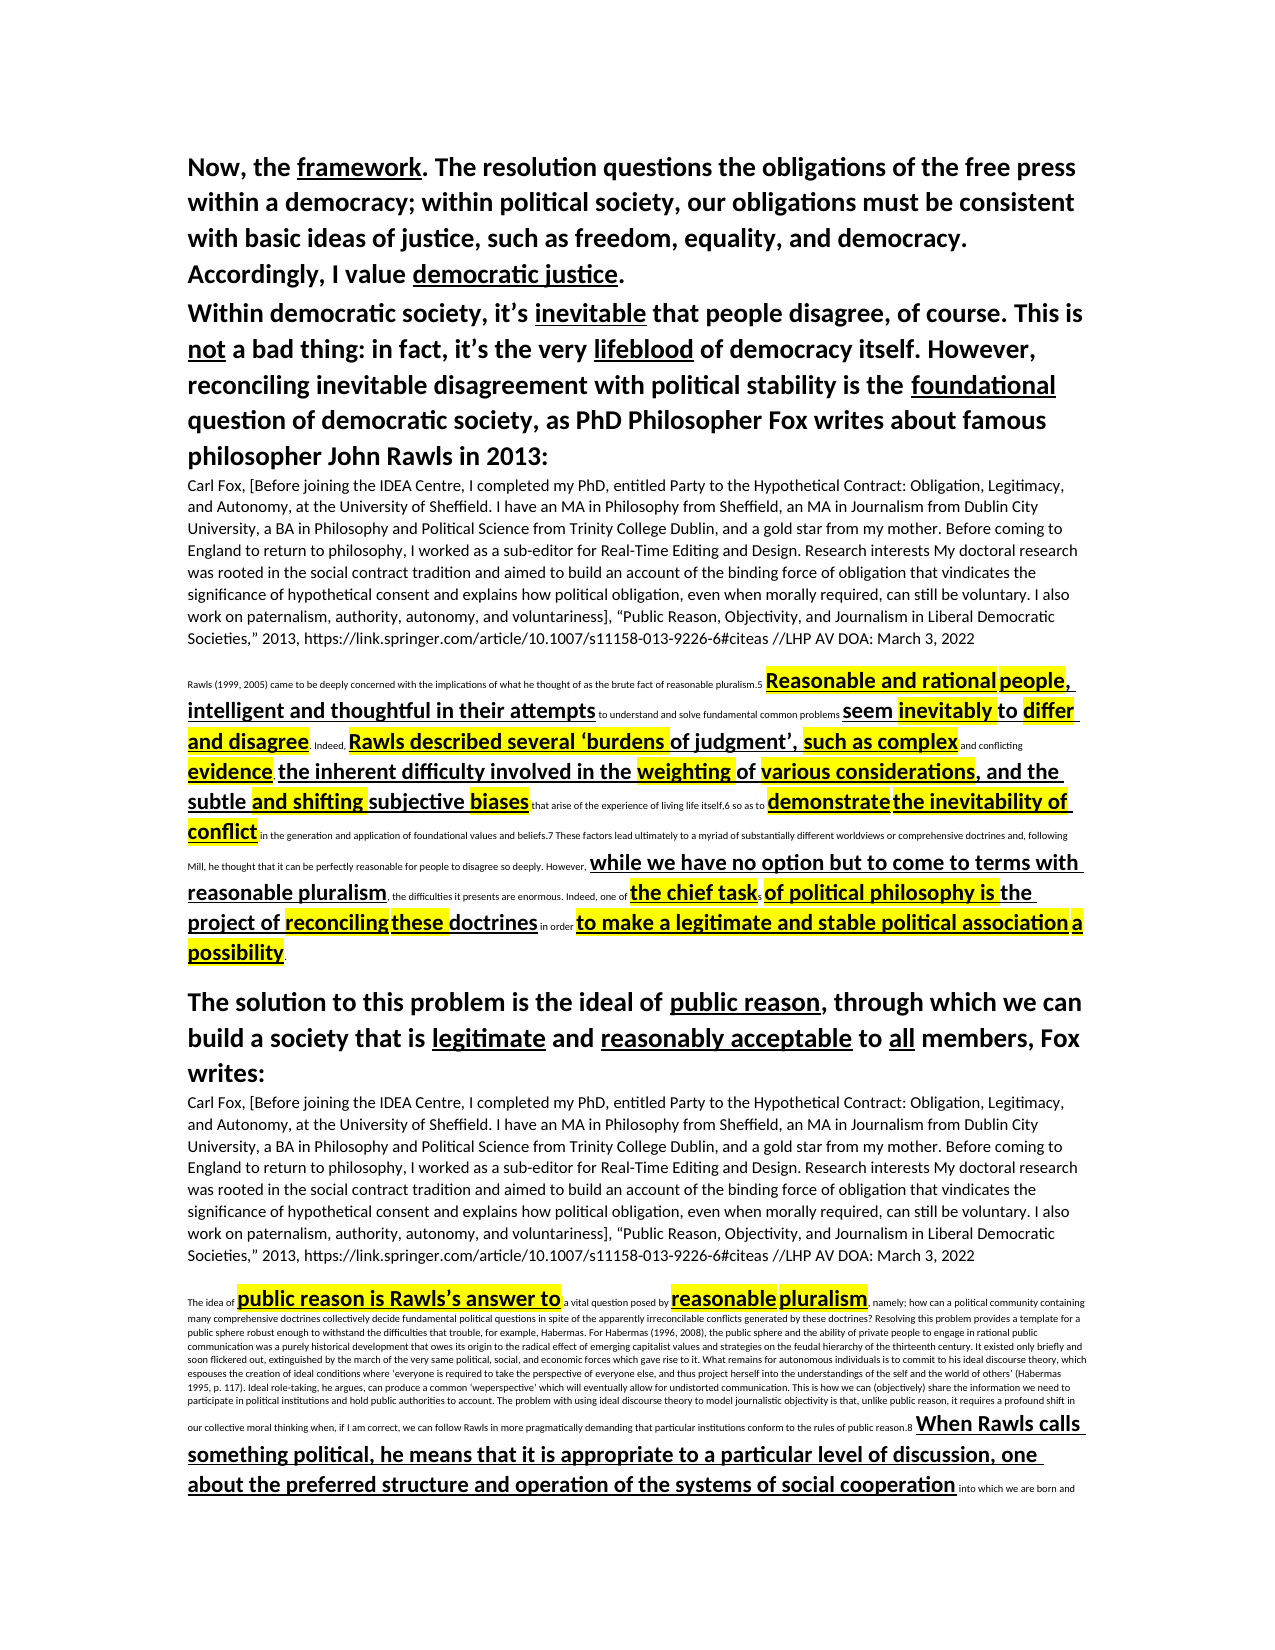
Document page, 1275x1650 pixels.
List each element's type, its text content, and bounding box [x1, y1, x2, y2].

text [187, 1284, 1087, 1498]
text Carl Fox, [Before joining the IDEA Centre, I completed my PhD, entitled Party to the Hypothetical Contract: Obligation, Legitimacy, and Autonomy, at the University of Sheffield. I have an MA in Philosophy from Sheffield, an MA in Journalism from Dublin City University, a BA in Philosophy and Political Science from Trinity College Dublin, and a gold star from my mother. Before coming to England to return to philosophy, I worked as a sub-editor for Real-Time Editing and Design. Research interests My doctoral research was rooted in the social contract tradition and aimed to build an account of the binding force of obligation that vindicates the significance of hypothetical consent and explains how political obligation, even when morally required, can still be voluntary. I also work on paternalism, authority, autonomy, and voluntariness], “Public Reason, Objectivity, and Journalism in Liberal Democratic Societies,” 2013, https://link.springer.com/article/10.1007/s11158-013-9226-6#citeas //LHP AV DOA: March 3, 2022 [187, 475, 1087, 648]
text Carl Fox, [Before joining the IDEA Centre, I completed my PhD, entitled Party to the Hypothetical Contract: Obligation, Legitimacy, and Autonomy, at the University of Sheffield. I have an MA in Philosophy from Sheffield, an MA in Journalism from Dublin City University, a BA in Philosophy and Political Science from Trinity College Dublin, and a gold star from my mother. Before coming to England to return to philosophy, I worked as a sub-editor for Real-Time Editing and Design. Research interests My doctoral research was rooted in the social contract tradition and aimed to build an account of the binding force of obligation that vindicates the significance of hypothetical consent and explains how political obligation, even when morally required, can still be voluntary. I also work on paternalism, authority, autonomy, and voluntariness], “Public Reason, Objectivity, and Journalism in Liberal Democratic Societies,” 2013, https://link.springer.com/article/10.1007/s11158-013-9226-6#citeas //LHP AV DOA: March 3, 2022 [187, 1092, 1087, 1266]
subtitle Within democratic society, it’s inevitable that people disagree, of course. This is not a bad thing: in fact, it’s the very lifeblood of democracy itself. However, reconciling inevitable disagreement with political stability is the foundational question of democratic society, as PhD Philosopher Fox writes about famous philosopher John Rawls in 2013: [187, 297, 1087, 472]
text Rawls (1999, 2005) came to be deeply concerned with the implications of what he thought of as the brute fact of reasonable pluralism.5 Reasonable and rational people, intelligent and thoughtful in their attempts to understand and solve fundamental common problems seem inevitably to differ and disagree. Indeed, Rawls described several ‘burdens of judgment’, such as complex and conflicting evidence, the inherent difficulty involved in the weighting of various considerations, and the subtle and shifting subjective biases that arise of the experience of living life itself,6 so as to demonstrate the inevitability of conflict in the generation and application of foundational values and beliefs.7 These factors lead ultimately to a myriad of substantially different worldviews or comprehensive doctrines and, following Mill, he thought that it can be perfectly reasonable for people to disagree so deeply. However, while we have no option but to come to terms with reasonable pluralism, the difficulties it presents are enormous. Indeed, one of the chief tasks of political philosophy is the project of reconciling these doctrines in order to make a legitimate and stable political association a possibility. [187, 666, 1087, 966]
subtitle Now, the framework. The resolution questions the obligations of the free press within a democracy; within political society, our obligations must be consistent with basic ideas of justice, such as freedom, equality, and democracy. Accordingly, I value democratic justice. [187, 150, 1087, 290]
subtitle The solution to this problem is the ideal of public reason, through which we can build a society that is legitimate and reasonably acceptable to all members, Fox writes: [187, 985, 1087, 1089]
